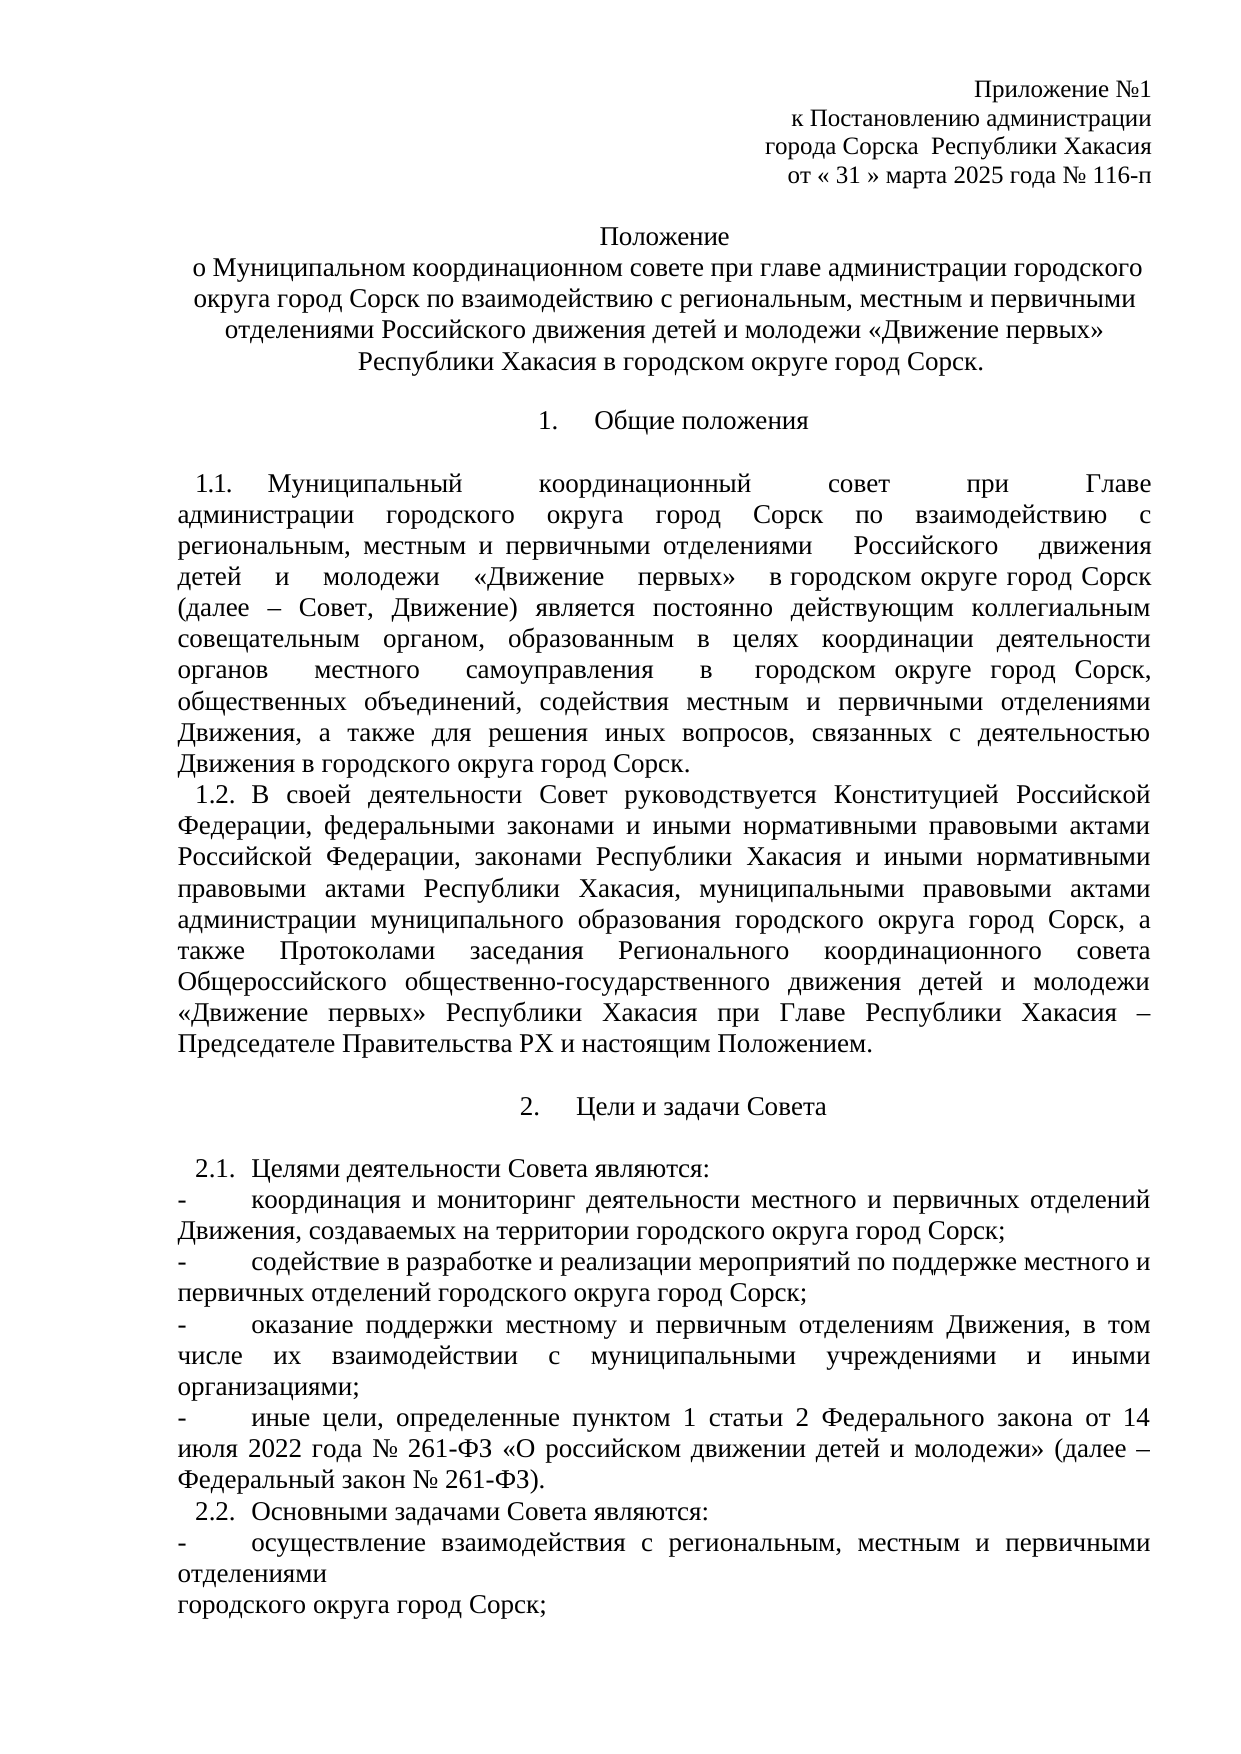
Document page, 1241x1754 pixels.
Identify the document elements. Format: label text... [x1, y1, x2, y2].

text от « 31 » марта 2025 года № 116-п [177, 160, 1152, 189]
text Республики Хакасия в городском округе город Сорск. [177, 344, 1152, 376]
list - иные цели, определенные пунктом 1 статьи 2 Федерального закона от 14 июля 2022 года № 261-ФЗ «О российском движении детей и молодежи» (далее – Федеральный закон № 261-ФЗ). [177, 1401, 1152, 1494]
list Цели и задачи Совета [195, 1090, 1152, 1121]
text о Муниципальном координационном совете при главе администрации городского округа город Сорск по взаимодействию с региональным, местным и первичными отделениями Российского движения детей и молодежи «Движение первых» [177, 251, 1152, 344]
list - осуществление взаимодействия с региональным, местным и первичными отделениями [177, 1526, 1152, 1588]
list городского округа город Сорск; [177, 1588, 1152, 1619]
list В своей деятельности Совет руководствуется Конституцией Российской Федерации, федеральными законами и иными нормативными правовыми актами Российской Федерации, законами Республики Хакасия и иными нормативными правовыми актами Республики Хакасия, муниципальными правовыми актами администрации муниципального образования городского округа город Сорск, а также Протоколами заседания Регионального координационного совета Общероссийского общественно-государственного движения детей и молодежи «Движение первых» Республики Хакасия при Главе Республики Хакасия – Председателе Правительства РХ и настоящим Положением. [177, 778, 1152, 1058]
text к Постановлению администрации [177, 103, 1152, 131]
list Целями деятельности Совета являются: [195, 1152, 1152, 1183]
list Общие положения [195, 404, 1152, 436]
list - содействие в разработке и реализации мероприятий по поддержке местного и первичных отделений городского округа город Сорск; [177, 1245, 1152, 1308]
list - оказание поддержки местному и первичным отделениям Движения, в том числе их взаимодействии с муниципальными учреждениями и иными организациями; [177, 1308, 1152, 1401]
text Положение [177, 220, 1152, 251]
text Приложение №1 [177, 74, 1152, 103]
text города Сорска Республики Хакасия [177, 131, 1152, 160]
list Муниципальный координационный совет при Главе администрации городского округа город Сорск по взаимодействию с региональным, местным и первичными отделениями Российского движения детей и молодежи «Движение первых» в городском округе город Сорск (далее – Совет, Движение) является постоянно действующим коллегиальным совещательным органом, образованным в целях координации деятельности органов местного самоуправления в городском округе город Сорск, общественных объединений, содействия местным и первичными отделениями Движения, а также для решения иных вопросов, связанных с деятельностью Движения в городского округа город Сорск. [177, 467, 1152, 778]
list Основными задачами Совета являются: [195, 1494, 1152, 1526]
list - координация и мониторинг деятельности местного и первичных отделений Движения, создаваемых на территории городского округа город Сорск; [177, 1183, 1152, 1245]
